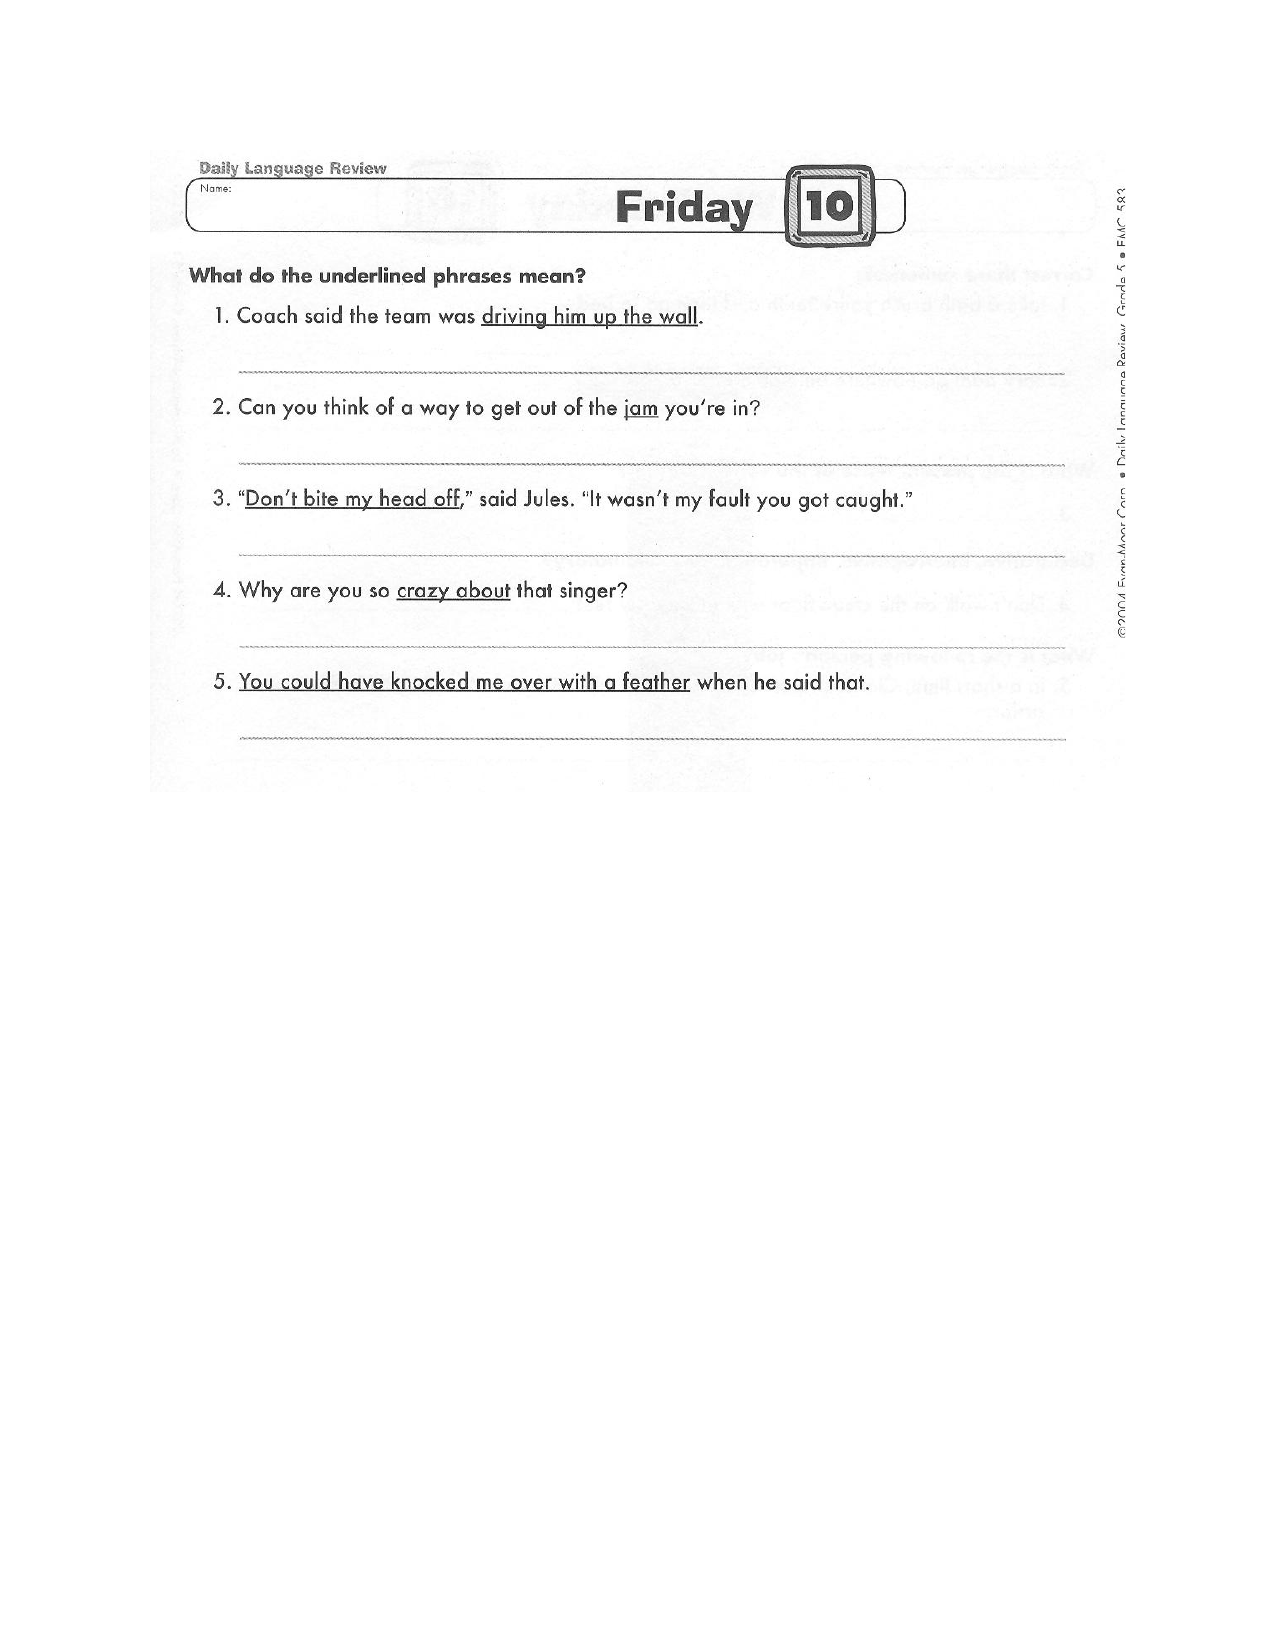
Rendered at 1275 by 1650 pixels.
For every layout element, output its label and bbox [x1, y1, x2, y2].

picture [150, 150, 1125, 792]
